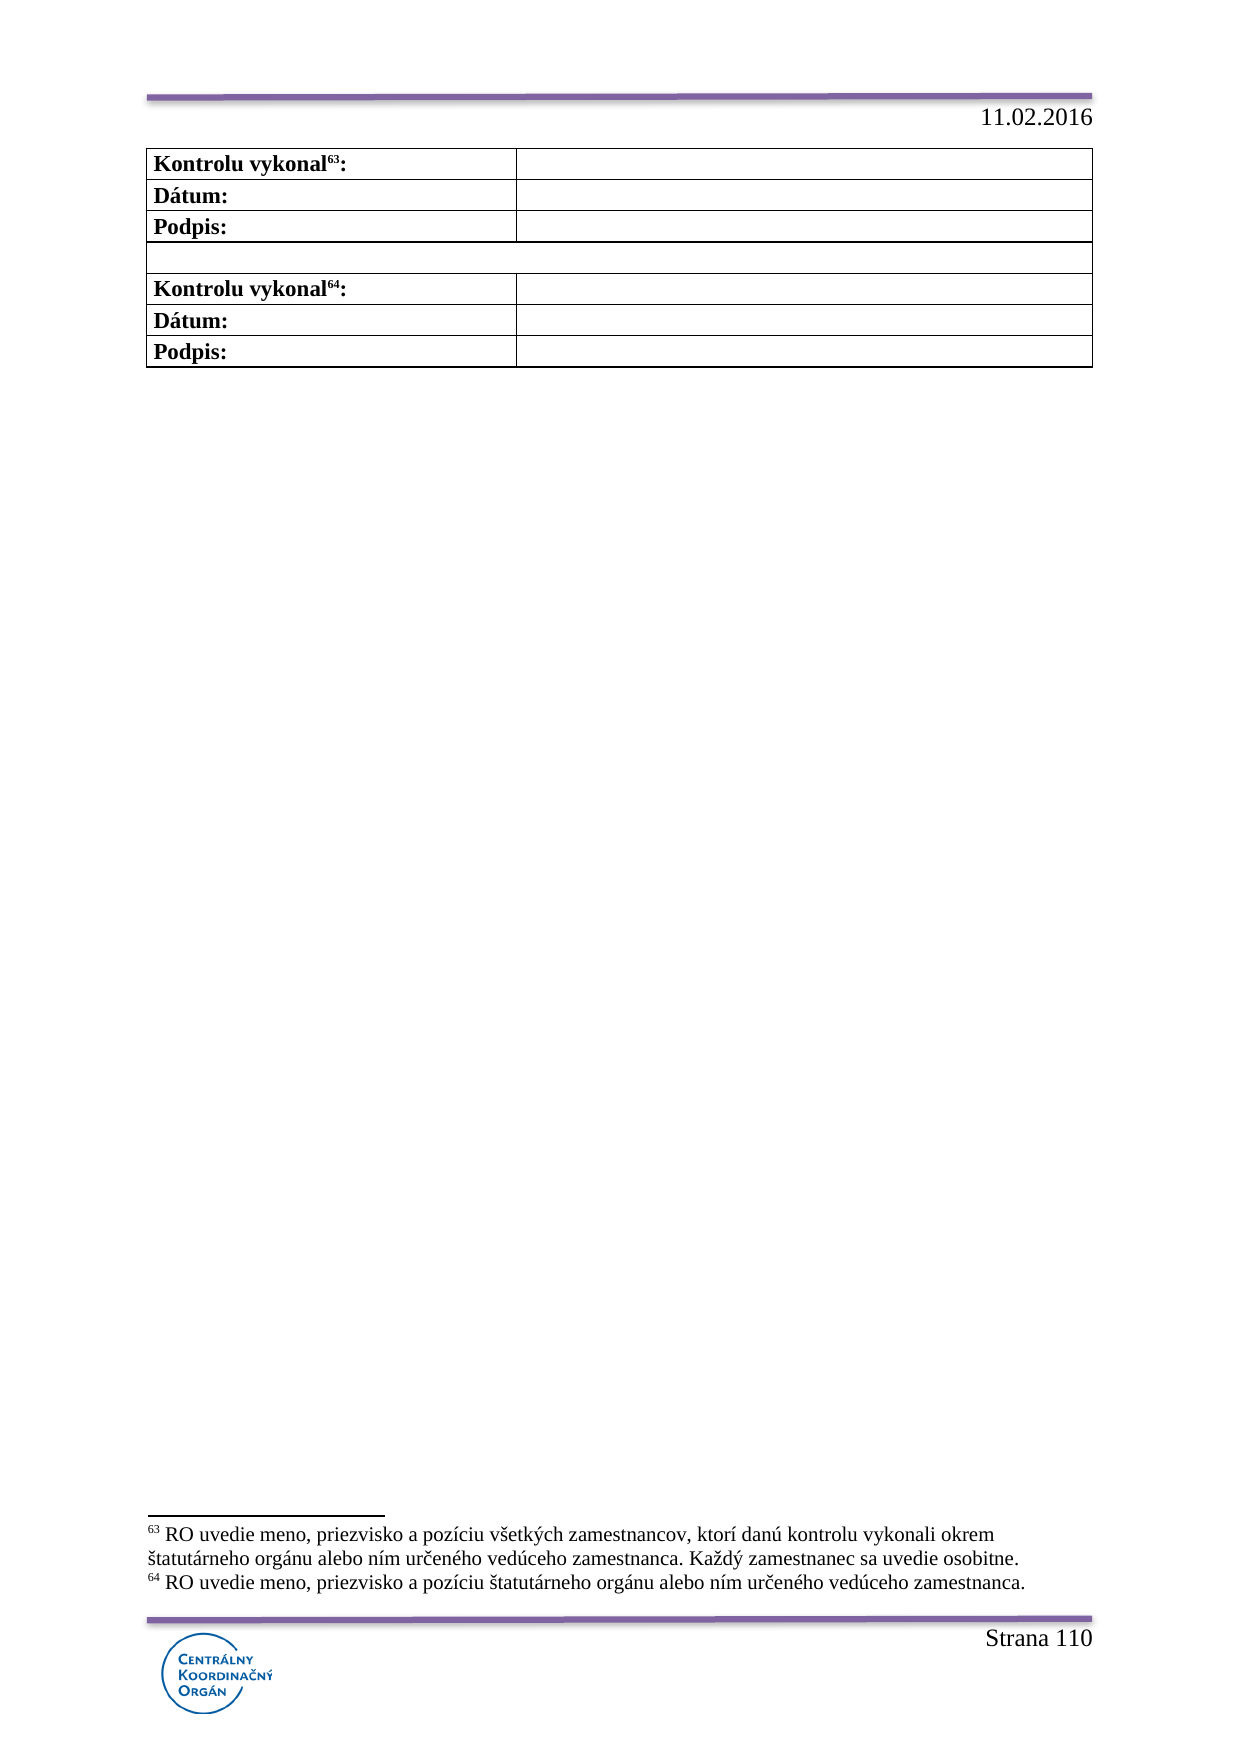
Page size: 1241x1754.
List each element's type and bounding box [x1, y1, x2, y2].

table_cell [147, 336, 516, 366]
picture [159, 1631, 272, 1713]
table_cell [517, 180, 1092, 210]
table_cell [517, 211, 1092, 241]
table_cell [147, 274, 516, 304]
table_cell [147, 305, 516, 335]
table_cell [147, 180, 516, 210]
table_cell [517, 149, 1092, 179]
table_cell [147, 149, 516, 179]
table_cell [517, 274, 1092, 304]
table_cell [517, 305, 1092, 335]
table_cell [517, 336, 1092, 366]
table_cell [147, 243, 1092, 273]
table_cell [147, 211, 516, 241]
